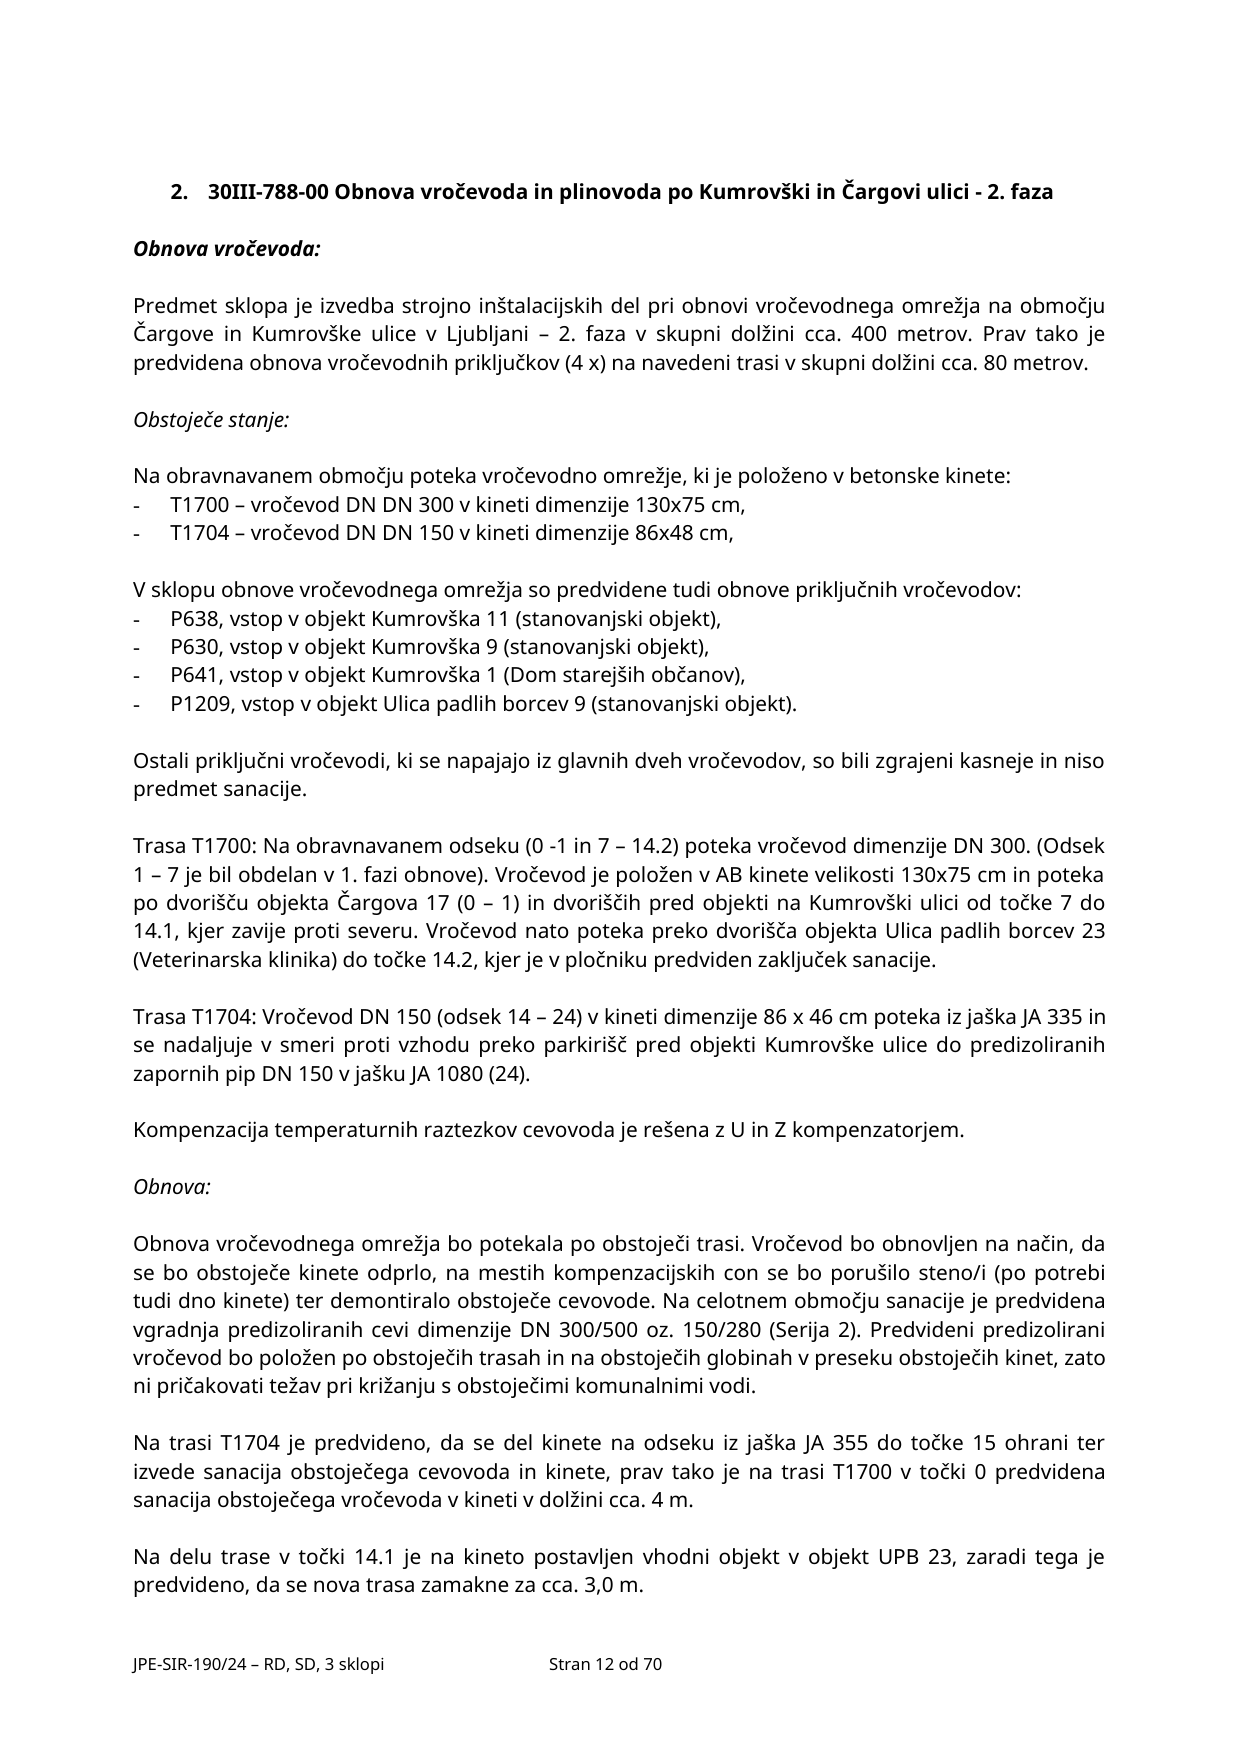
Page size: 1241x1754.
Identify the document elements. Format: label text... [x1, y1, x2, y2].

list P638, vstop v objekt Kumrovška 11 (stanovanjski objekt), [133, 604, 1107, 632]
list P641, vstop v objekt Kumrovška 1 (Dom starejših občanov), [133, 661, 1107, 689]
list P630, vstop v objekt Kumrovška 9 (stanovanjski objekt), [133, 632, 1107, 661]
text Ostali priključni vročevodi, ki se napajajo iz glavnih dveh vročevodov, so bili zgrajeni kasneje in niso predmet sanacije. [133, 746, 1107, 803]
text Obnova: [133, 1172, 1107, 1201]
text Predmet sklopa je izvedba strojno inštalacijskih del pri obnovi vročevodnega omrežja na območju Čargove in Kumrovške ulice v Ljubljani – 2. faza v skupni dolžini cca. 400 metrov. Prav tako je predvidena obnova vročevodnih priključkov (4 x) na navedeni trasi v skupni dolžini cca. 80 metrov. [133, 291, 1107, 376]
text Kompenzacija temperaturnih raztezkov cevovoda je rešena z U in Z kompenzatorjem. [133, 1116, 1107, 1144]
text V sklopu obnove vročevodnega omrežja so predvidene tudi obnove priključnih vročevodov: [133, 575, 1107, 604]
list T1700 – vročevod DN DN 300 v kineti dimenzije 130x75 cm, [133, 490, 1107, 518]
text Trasa T1704: Vročevod DN 150 (odsek 14 – 24) v kineti dimenzije 86 x 46 cm poteka iz jaška JA 335 in se nadaljuje v smeri proti vzhodu preko parkirišč pred objekti Kumrovške ulice do predizoliranih zapornih pip DN 150 v jašku JA 1080 (24). [133, 1002, 1107, 1087]
text Obnova vročevoda: [133, 234, 1107, 262]
text Na delu trase v točki 14.1 je na kineto postavljen vhodni objekt v objekt UPB 23, zaradi tega je predvideno, da se nova trasa zamakne za cca. 3,0 m. [133, 1542, 1107, 1599]
text Na obravnavanem območju poteka vročevodno omrežje, ki je položeno v betonske kinete: [133, 462, 1107, 490]
text Trasa T1700: Na obravnavanem odseku (0 -1 in 7 – 14.2) poteka vročevod dimenzije DN 300. (Odsek 1 – 7 je bil obdelan v 1. fazi obnove). Vročevod je položen v AB kinete velikosti 130x75 cm in poteka po dvorišču objekta Čargova 17 (0 – 1) in dvoriščih pred objekti na Kumrovški ulici od točke 7 do 14.1, kjer zavije proti severu. Vročevod nato poteka preko dvorišča objekta Ulica padlih borcev 23 (Veterinarska klinika) do točke 14.2, kjer je v pločniku predviden zaključek sanacije. [133, 831, 1107, 973]
text Obstoječe stanje: [133, 405, 1107, 433]
list 30III-788-00 Obnova vročevoda in plinovoda po Kumrovški in Čargovi ulici - 2. faza [170, 177, 1107, 206]
text Obnova vročevodnega omrežja bo potekala po obstoječi trasi. Vročevod bo obnovljen na način, da se bo obstoječe kinete odprlo, na mestih kompenzacijskih con se bo porušilo steno/i (po potrebi tudi dno kinete) ter demontiralo obstoječe cevovode. Na celotnem območju sanacije je predvidena vgradnja predizoliranih cevi dimenzije DN 300/500 oz. 150/280 (Serija 2). Predvideni predizolirani vročevod bo položen po obstoječih trasah in na obstoječih globinah v preseku obstoječih kinet, zato ni pričakovati težav pri križanju s obstoječimi komunalnimi vodi. [133, 1229, 1107, 1400]
list P1209, vstop v objekt Ulica padlih borcev 9 (stanovanjski objekt). [133, 689, 1107, 717]
list T1704 – vročevod DN DN 150 v kineti dimenzije 86x48 cm, [133, 518, 1107, 547]
text Na trasi T1704 je predvideno, da se del kinete na odseku iz jaška JA 355 do točke 15 ohrani ter izvede sanacija obstoječega cevovoda in kinete, prav tako je na trasi T1700 v točki 0 predvidena sanacija obstoječega vročevoda v kineti v dolžini cca. 4 m. [133, 1428, 1107, 1514]
